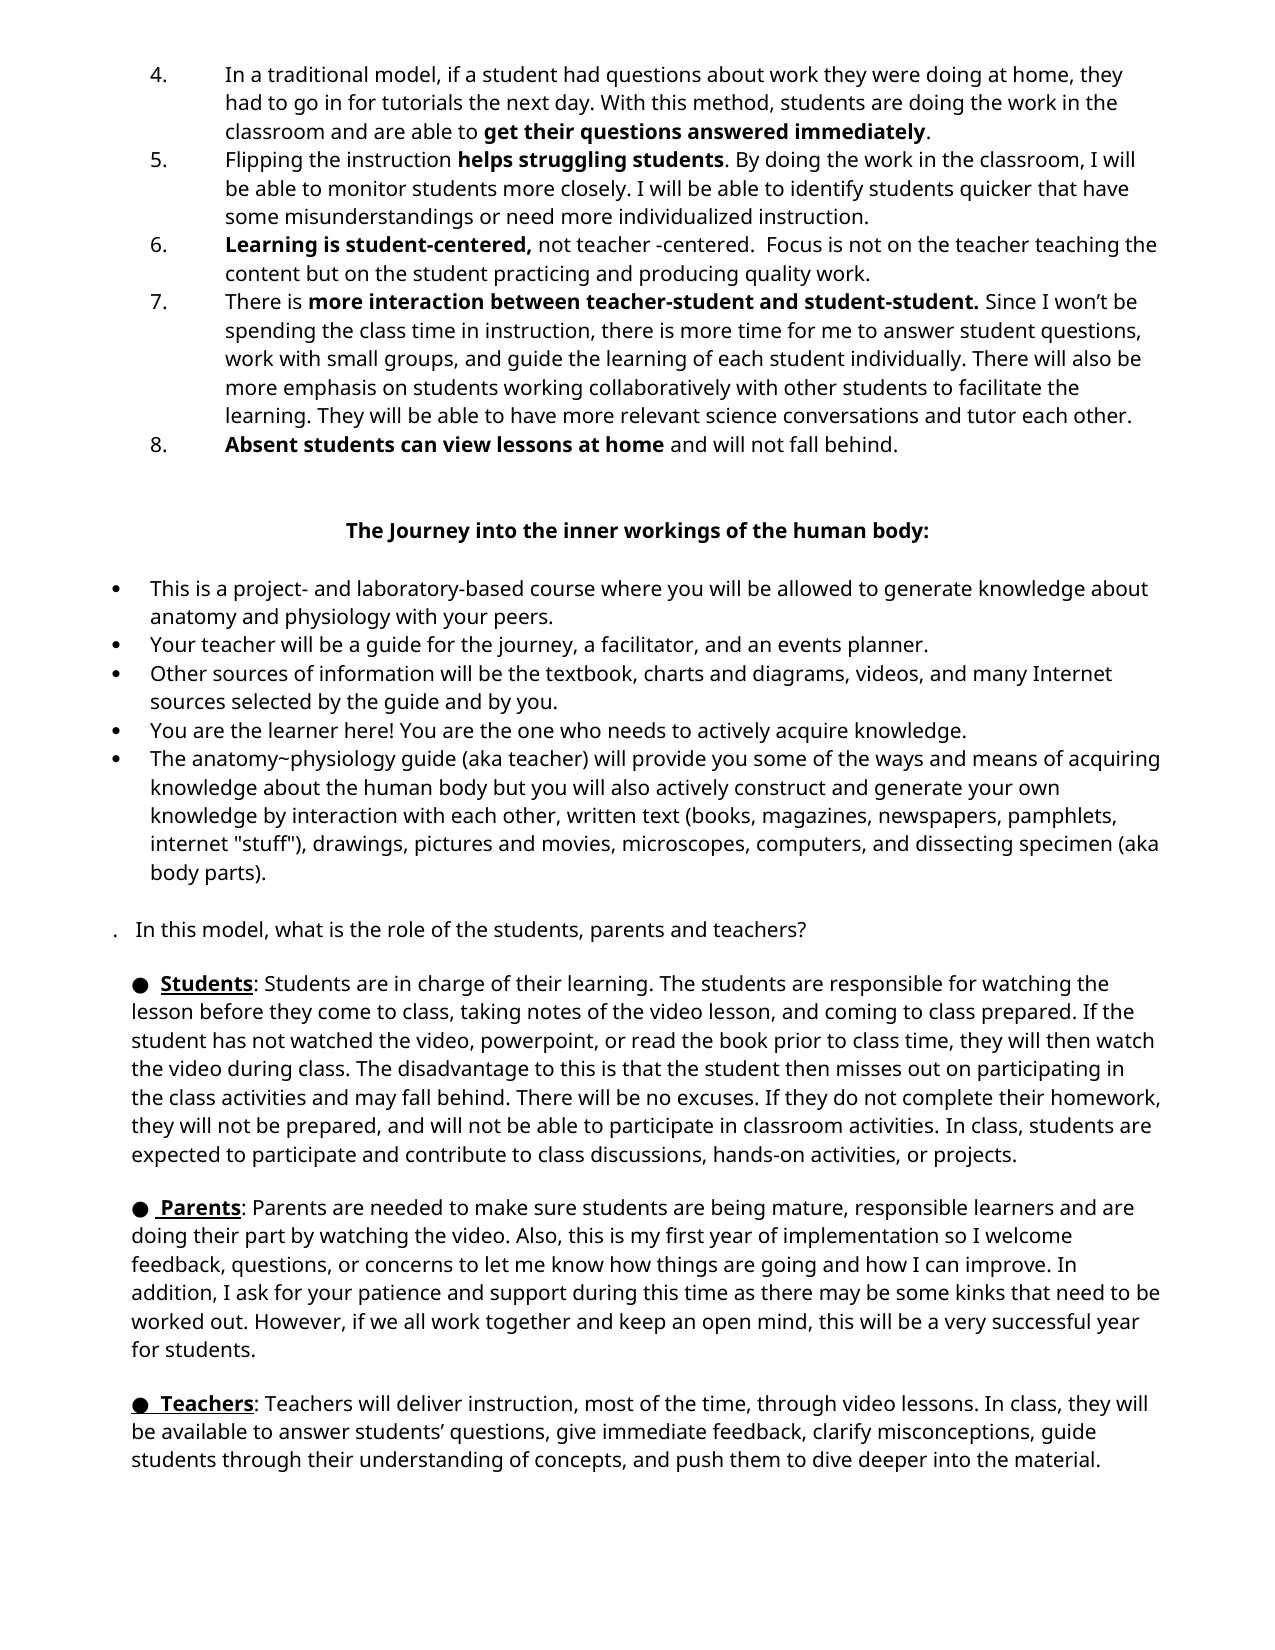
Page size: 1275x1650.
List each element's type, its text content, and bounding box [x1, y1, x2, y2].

text The Journey into the inner workings of the human body: [112, 516, 1162, 544]
list In a traditional model, if a student had questions about work they were doing at home, they had to go in for tutorials the next day. With this method, students are doing the work in the classroom and are able to get their questions answered immediately. [150, 60, 1162, 145]
list Learning is student-centered, not teacher -centered. Focus is not on the teacher teaching the content but on the student practicing and producing quality work. [150, 231, 1162, 287]
list There is more interaction between teacher-student and student-student. Since I won’t be spending the class time in instruction, there is more time for me to answer student questions, work with small groups, and guide the learning of each student individually. There will also be more emphasis on students working collaboratively with other students to facilitate the learning. They will be able to have more relevant science conversations and tutor each other. [150, 287, 1162, 430]
list ● Teachers: Teachers will deliver instruction, most of the time, through video lessons. In class, they will be available to answer students’ questions, give immediate feedback, clarify misconceptions, guide students through their understanding of concepts, and push them to dive deeper into the material. [131, 1389, 1162, 1474]
list In this model, what is the role of the students, parents and teachers? [112, 916, 1162, 944]
list Your teacher will be a guide for the journey, a facilitator, and an events planner. [112, 631, 1162, 659]
list Flipping the instruction helps struggling students. By doing the work in the classroom, I will be able to monitor students more closely. I will be able to identify students quicker that have some misunderstandings or need more individualized instruction. [150, 145, 1162, 231]
list Other sources of information will be the textbook, charts and diagrams, videos, and many Internet sources selected by the guide and by you. [112, 659, 1162, 716]
list This is a project- and laboratory-based course where you will be allowed to generate knowledge about anatomy and physiology with your peers. [112, 574, 1162, 631]
list Absent students can view lessons at home and will not fall behind. [150, 430, 1162, 458]
list The anatomy~physiology guide (aka teacher) will provide you some of the ways and means of acquiring knowledge about the human body but you will also actively construct and generate your own knowledge by interaction with each other, written text (books, magazines, newspapers, pamphlets, internet "stuff"), drawings, pictures and movies, microscopes, computers, and dissecting specimen (aka body parts). [112, 744, 1162, 886]
list You are the learner here! You are the one who needs to actively acquire knowledge. [112, 716, 1181, 744]
text ● Parents: Parents are needed to make sure students are being mature, responsible learners and are doing their part by watching the video. Also, this is my first year of implementation so I welcome feedback, questions, or concerns to let me know how things are going and how I can improve. In addition, I ask for your patience and support during this time as there may be some kinks that need to be worked out. However, if we all work together and keep an open mind, this will be a very successful year for students. [131, 1193, 1162, 1364]
list ● Students: Students are in charge of their learning. The students are responsible for watching the lesson before they come to class, taking notes of the video lesson, and coming to class prepared. If the student has not watched the video, powerpoint, or read the book prior to class time, they will then watch the video during class. The disadvantage to this is that the student then misses out on participating in the class activities and may fall behind. There will be no excuses. If they do not complete their homework, they will not be prepared, and will not be able to participate in classroom activities. In class, students are expected to participate and contribute to class discussions, hands-on activities, or projects. [0, 969, 1162, 1168]
